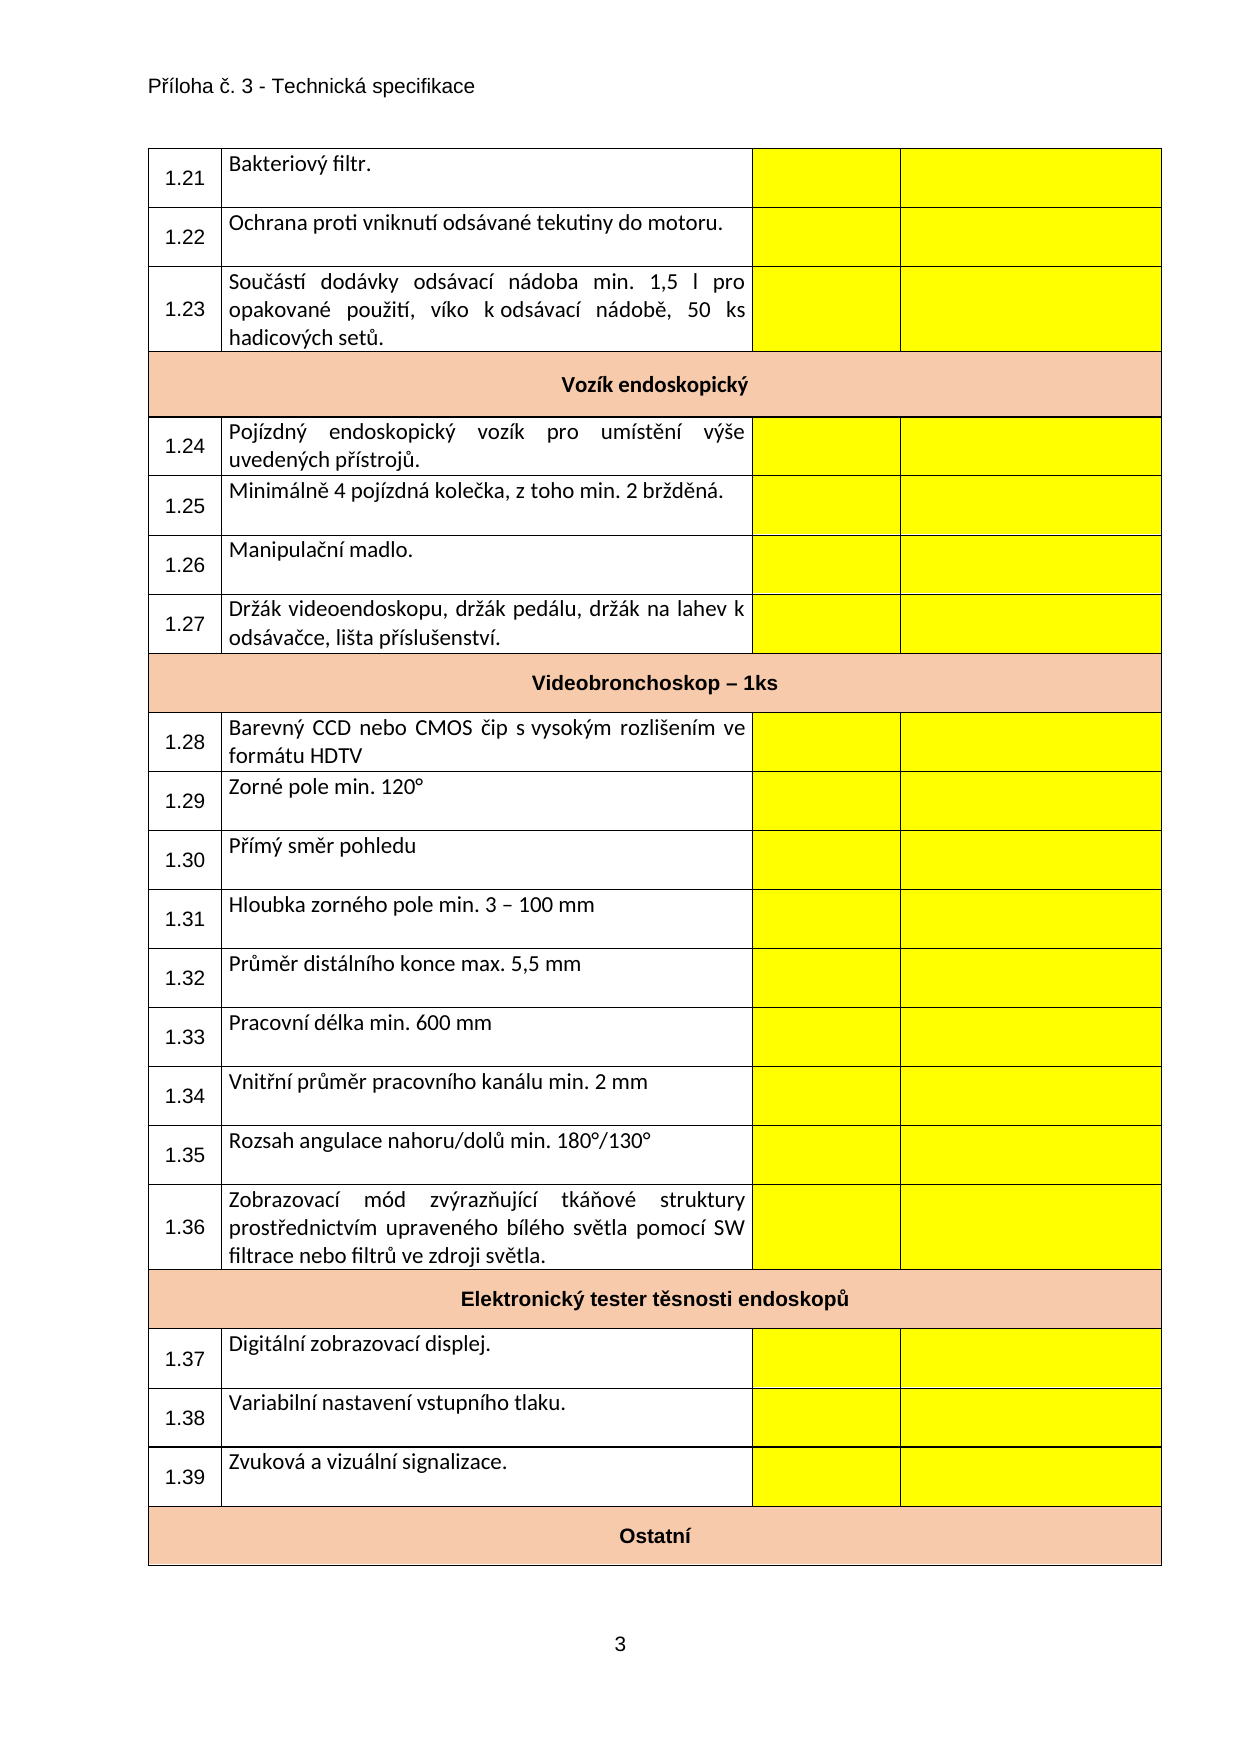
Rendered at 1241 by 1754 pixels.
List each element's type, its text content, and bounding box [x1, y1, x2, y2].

table_cell Videobronchoskop – 1ks [149, 654, 1161, 712]
table_cell Ostatní [149, 1507, 1161, 1564]
table_cell [753, 536, 900, 593]
table_cell [901, 267, 1161, 351]
table_cell [901, 831, 1161, 889]
table_cell Elektronický tester těsnosti endoskopů [149, 1270, 1161, 1328]
table_cell [753, 267, 900, 351]
table_cell Vnitřní průměr pracovního kanálu min. 2 mm [222, 1067, 752, 1125]
table_cell 1.22 [149, 208, 221, 266]
table_cell Barevný CCD nebo CMOS čip s vysokým rozlišením ve formátu HDTV [222, 713, 752, 771]
table_cell Ochrana proti vniknutí odsávané tekutiny do motoru. [222, 208, 752, 266]
table_cell [901, 418, 1161, 475]
table_cell [753, 208, 900, 266]
table_cell [753, 1126, 900, 1184]
table_cell 1.35 [149, 1126, 221, 1184]
table_cell [901, 1389, 1161, 1446]
table_cell Zvuková a vizuální signalizace. [222, 1448, 752, 1506]
table_cell [753, 1185, 900, 1269]
table_cell [901, 1126, 1161, 1184]
table_cell [901, 1067, 1161, 1125]
table_cell Bakteriový filtr. [222, 149, 752, 207]
table_cell [753, 949, 900, 1007]
table_cell [753, 772, 900, 830]
table_cell [901, 1185, 1161, 1269]
table_cell 1.24 [149, 418, 221, 475]
table_cell [753, 149, 900, 207]
table_cell Rozsah angulace nahoru/dolů min. 180°/130° [222, 1126, 752, 1184]
table_cell [753, 595, 900, 653]
table_cell 1.34 [149, 1067, 221, 1125]
table_cell 1.26 [149, 536, 221, 593]
table_cell [753, 1067, 900, 1125]
table_cell 1.29 [149, 772, 221, 830]
table_cell 1.39 [149, 1448, 221, 1506]
table_cell [753, 418, 900, 475]
table_cell Přímý směr pohledu [222, 831, 752, 889]
table_cell [901, 1448, 1161, 1506]
table_cell 1.21 [149, 149, 221, 207]
table_cell Vozík endoskopický [149, 352, 1161, 416]
table_cell [753, 1389, 900, 1446]
table_cell [901, 595, 1161, 653]
table_cell [901, 713, 1161, 771]
table_cell [753, 831, 900, 889]
table_cell Součástí dodávky odsávací nádoba min. 1,5 l pro opakované použití, víko k odsávací nádobě, 50 ks hadicových setů. [222, 267, 752, 351]
table_cell 1.36 [149, 1185, 221, 1269]
table_cell [753, 1008, 900, 1066]
table_cell [901, 890, 1161, 948]
table_cell [901, 1329, 1161, 1387]
table_cell [901, 536, 1161, 593]
table_cell Hloubka zorného pole min. 3 – 100 mm [222, 890, 752, 948]
table_cell Pracovní délka min. 600 mm [222, 1008, 752, 1066]
table_cell [901, 949, 1161, 1007]
table_cell Zorné pole min. 120° [222, 772, 752, 830]
table_cell [753, 1448, 900, 1506]
table_cell Variabilní nastavení vstupního tlaku. [222, 1389, 752, 1446]
table_cell [901, 1008, 1161, 1066]
table_cell [901, 772, 1161, 830]
table_cell [753, 476, 900, 534]
table_cell 1.38 [149, 1389, 221, 1446]
table_cell Pojízdný endoskopický vozík pro umístění výše uvedených přístrojů. [222, 418, 752, 475]
table_cell 1.31 [149, 890, 221, 948]
table_cell [753, 890, 900, 948]
table_cell 1.27 [149, 595, 221, 653]
table_cell 1.25 [149, 476, 221, 534]
table_cell 1.30 [149, 831, 221, 889]
table_cell Zobrazovací mód zvýrazňující tkáňové struktury prostřednictvím upraveného bílého světla pomocí SW filtrace nebo filtrů ve zdroji světla. [222, 1185, 752, 1269]
table_cell Držák videoendoskopu, držák pedálu, držák na lahev k odsávačce, lišta příslušenství. [222, 595, 752, 653]
table_cell 1.32 [149, 949, 221, 1007]
table_cell 1.28 [149, 713, 221, 771]
table_cell [901, 476, 1161, 534]
table_cell Minimálně 4 pojízdná kolečka, z toho min. 2 bržděná. [222, 476, 752, 534]
table_cell 1.37 [149, 1329, 221, 1387]
table_cell Digitální zobrazovací displej. [222, 1329, 752, 1387]
table_cell Manipulační madlo. [222, 536, 752, 593]
table_cell [901, 208, 1161, 266]
table_cell [901, 149, 1161, 207]
table_cell 1.23 [149, 267, 221, 351]
table_cell [753, 713, 900, 771]
table_cell 1.33 [149, 1008, 221, 1066]
table_cell Průměr distálního konce max. 5,5 mm [222, 949, 752, 1007]
table_cell [753, 1329, 900, 1387]
